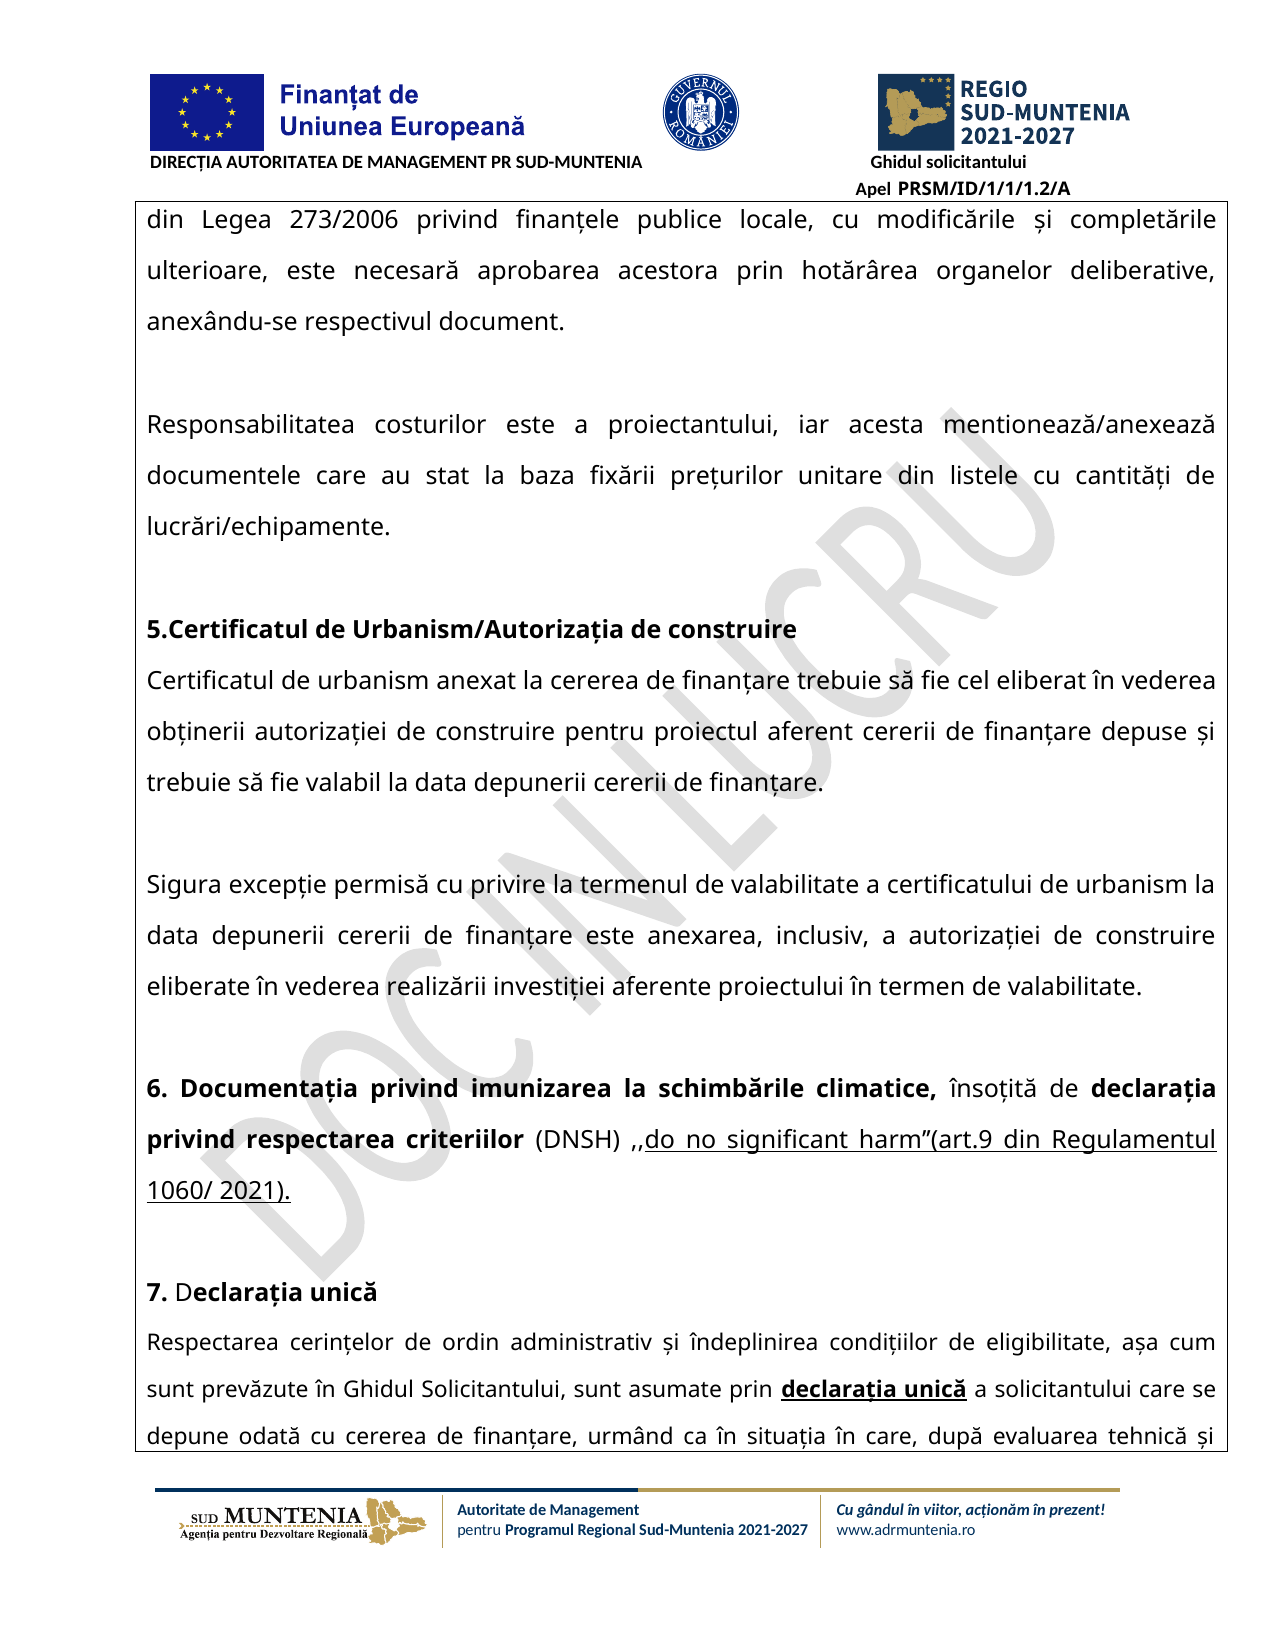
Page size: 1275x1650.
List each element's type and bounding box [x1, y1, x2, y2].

table_header [136, 202, 1227, 1451]
